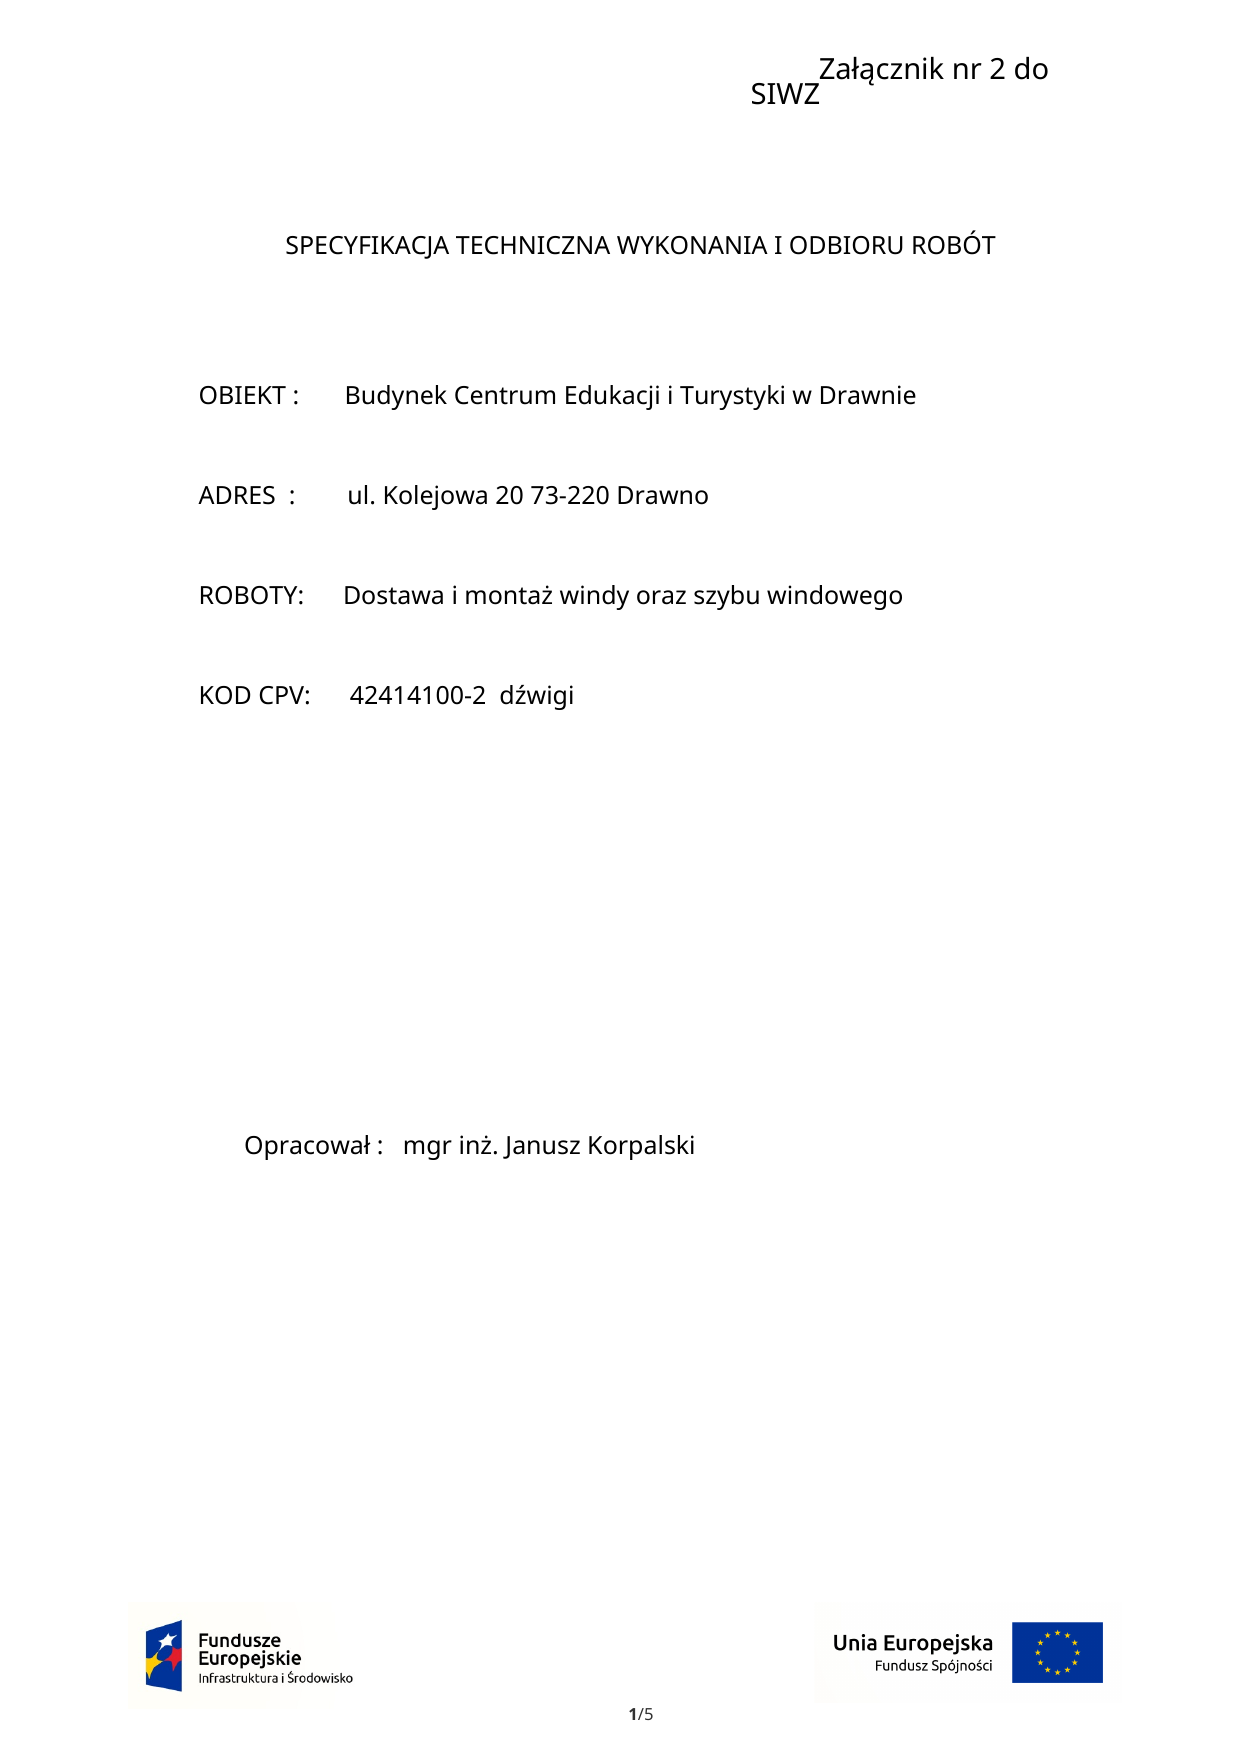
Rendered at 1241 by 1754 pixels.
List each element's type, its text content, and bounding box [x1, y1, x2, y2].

text Załącznik nr 2 do SIWZ [750, 59, 1122, 109]
picture [814, 1602, 1123, 1703]
text KOD CPV: 42414100-2 dźwigi [159, 684, 1122, 709]
text ROBOTY: Dostawa i montaż windy oraz szybu windowego [159, 584, 1122, 609]
text ADRES : ul. Kolejowa 20 73-220 Drawno [159, 484, 1122, 509]
picture [128, 1602, 370, 1709]
text SPECYFIKACJA TECHNICZNA WYKONANIA I ODBIORU ROBÓT [159, 234, 1122, 259]
text Opracował : mgr inż. Janusz Korpalski [159, 1134, 1122, 1159]
text OBIEKT : Budynek Centrum Edukacji i Turystyki w Drawnie [159, 384, 1122, 409]
